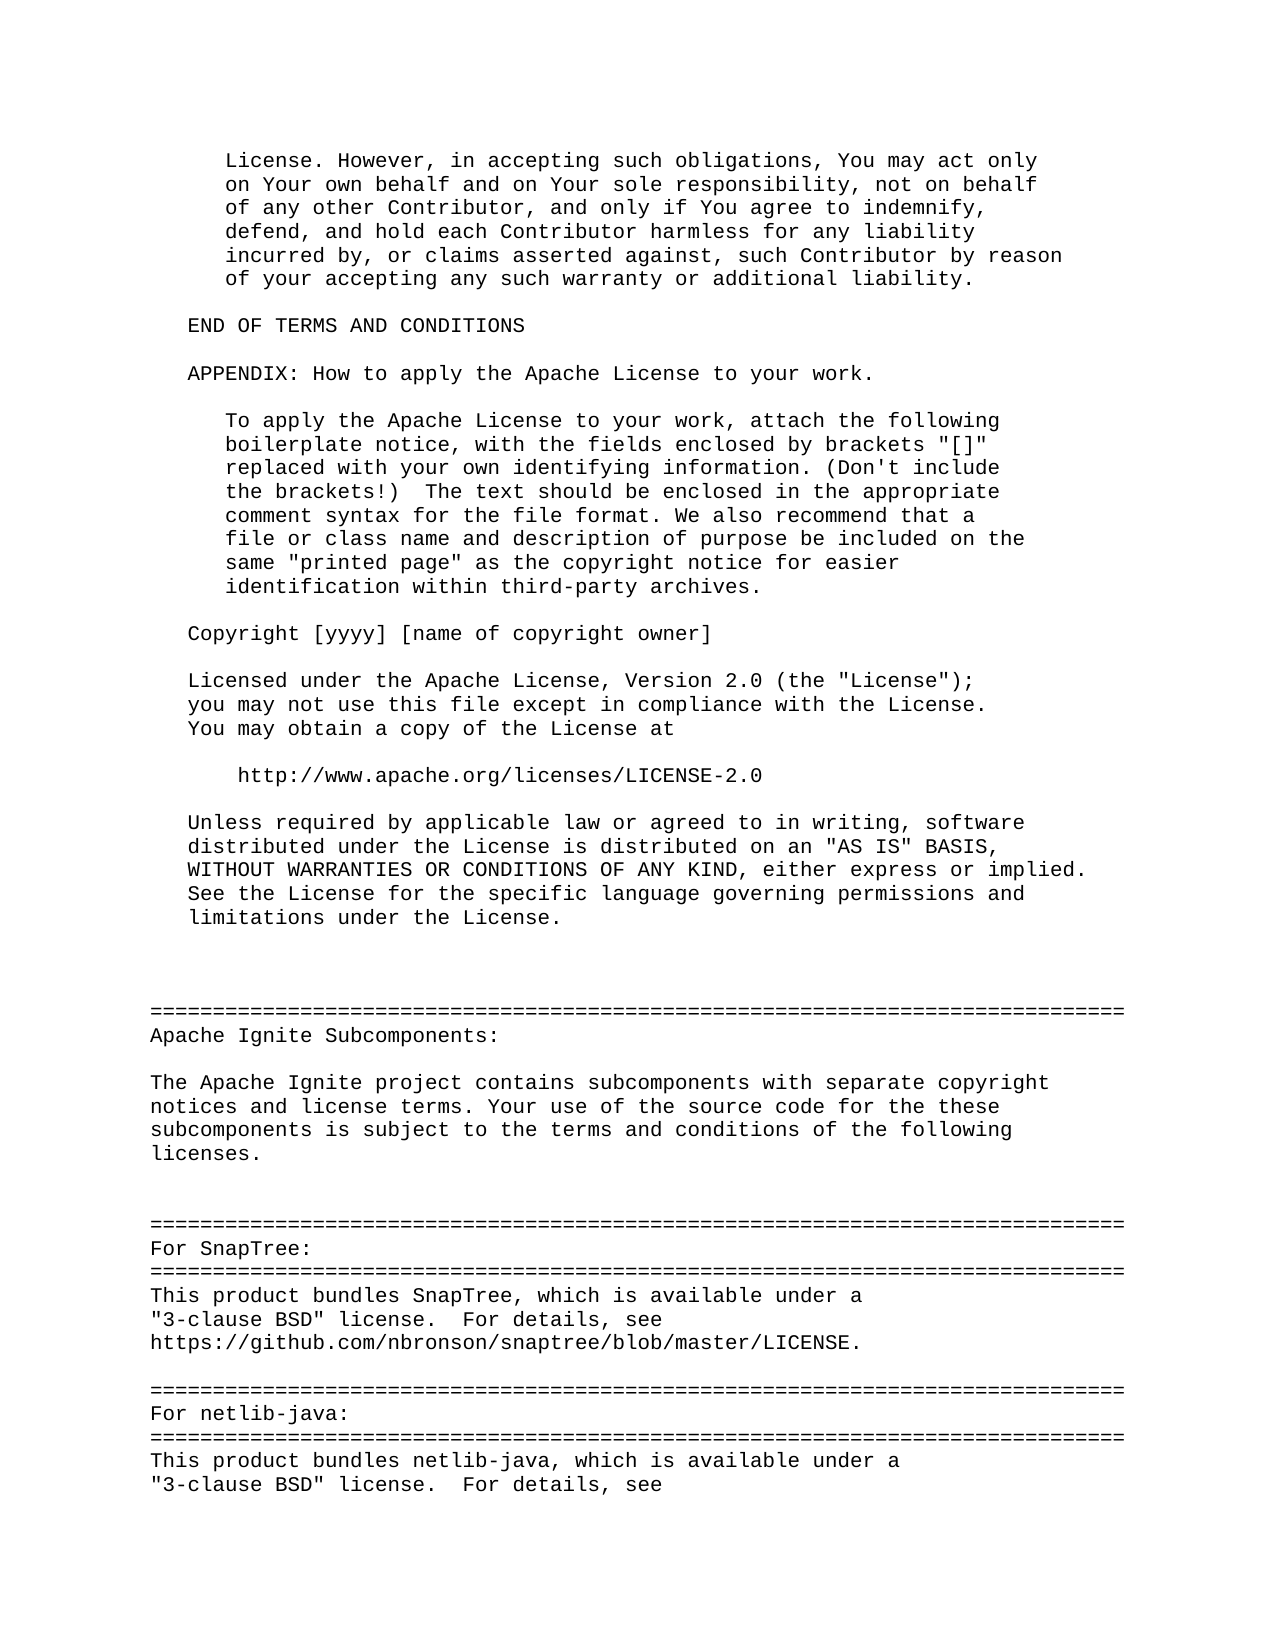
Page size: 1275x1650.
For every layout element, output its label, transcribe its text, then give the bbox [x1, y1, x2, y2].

text limitations under the License. [150, 907, 1125, 930]
text comment syntax for the file format. We also recommend that a [150, 505, 1125, 528]
text distributed under the License is distributed on an "AS IS" BASIS, [150, 836, 1125, 859]
text See the License for the specific language governing permissions and [150, 883, 1125, 907]
text This product bundles netlib-java, which is available under a [150, 1451, 1125, 1474]
text APPENDIX: How to apply the Apache License to your work. [150, 363, 1125, 386]
text "3-clause BSD" license. For details, see [150, 1474, 1125, 1498]
text ============================================================================== [150, 1214, 1125, 1238]
text The Apache Ignite project contains subcomponents with separate copyright [150, 1072, 1125, 1096]
text For SnapTree: [150, 1238, 1125, 1261]
text "3-clause BSD" license. For details, see [150, 1309, 1125, 1332]
text To apply the Apache License to your work, attach the following [150, 410, 1125, 434]
text Apache Ignite Subcomponents: [150, 1025, 1125, 1048]
text identification within third-party archives. [150, 576, 1125, 599]
text replaced with your own identifying information. (Don't include [150, 457, 1125, 481]
text ============================================================================== [150, 1261, 1125, 1285]
text same "printed page" as the copyright notice for easier [150, 552, 1125, 576]
text ============================================================================== [150, 1001, 1125, 1025]
text https://github.com/nbronson/snaptree/blob/master/LICENSE. [150, 1332, 1125, 1356]
text This product bundles SnapTree, which is available under a [150, 1285, 1125, 1309]
text You may obtain a copy of the License at [150, 717, 1125, 741]
text subcomponents is subject to the terms and conditions of the following [150, 1119, 1125, 1143]
text Licensed under the Apache License, Version 2.0 (the "License"); [150, 670, 1125, 694]
text you may not use this file except in compliance with the License. [150, 694, 1125, 717]
text defend, and hold each Contributor harmless for any liability [150, 221, 1125, 244]
text boilerplate notice, with the fields enclosed by brackets "[]" [150, 434, 1125, 457]
text incurred by, or claims asserted against, such Contributor by reason [150, 244, 1125, 268]
text of any other Contributor, and only if You agree to indemnify, [150, 197, 1125, 221]
text licenses. [150, 1143, 1125, 1167]
text Unless required by applicable law or agreed to in writing, software [150, 812, 1125, 836]
text the brackets!) The text should be enclosed in the appropriate [150, 481, 1125, 505]
text file or class name and description of purpose be included on the [150, 528, 1125, 552]
text WITHOUT WARRANTIES OR CONDITIONS OF ANY KIND, either express or implied. [150, 859, 1125, 883]
text Copyright [yyyy] [name of copyright owner] [150, 623, 1125, 647]
text END OF TERMS AND CONDITIONS [150, 316, 1125, 339]
text ============================================================================== [150, 1379, 1125, 1403]
text on Your own behalf and on Your sole responsibility, not on behalf [150, 174, 1125, 197]
text For netlib-java: [150, 1403, 1125, 1427]
text of your accepting any such warranty or additional liability. [150, 268, 1125, 292]
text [150, 1427, 1125, 1451]
text http://www.apache.org/licenses/LICENSE-2.0 [150, 765, 1125, 788]
text notices and license terms. Your use of the source code for the these [150, 1096, 1125, 1119]
text License. However, in accepting such obligations, You may act only [150, 150, 1125, 174]
